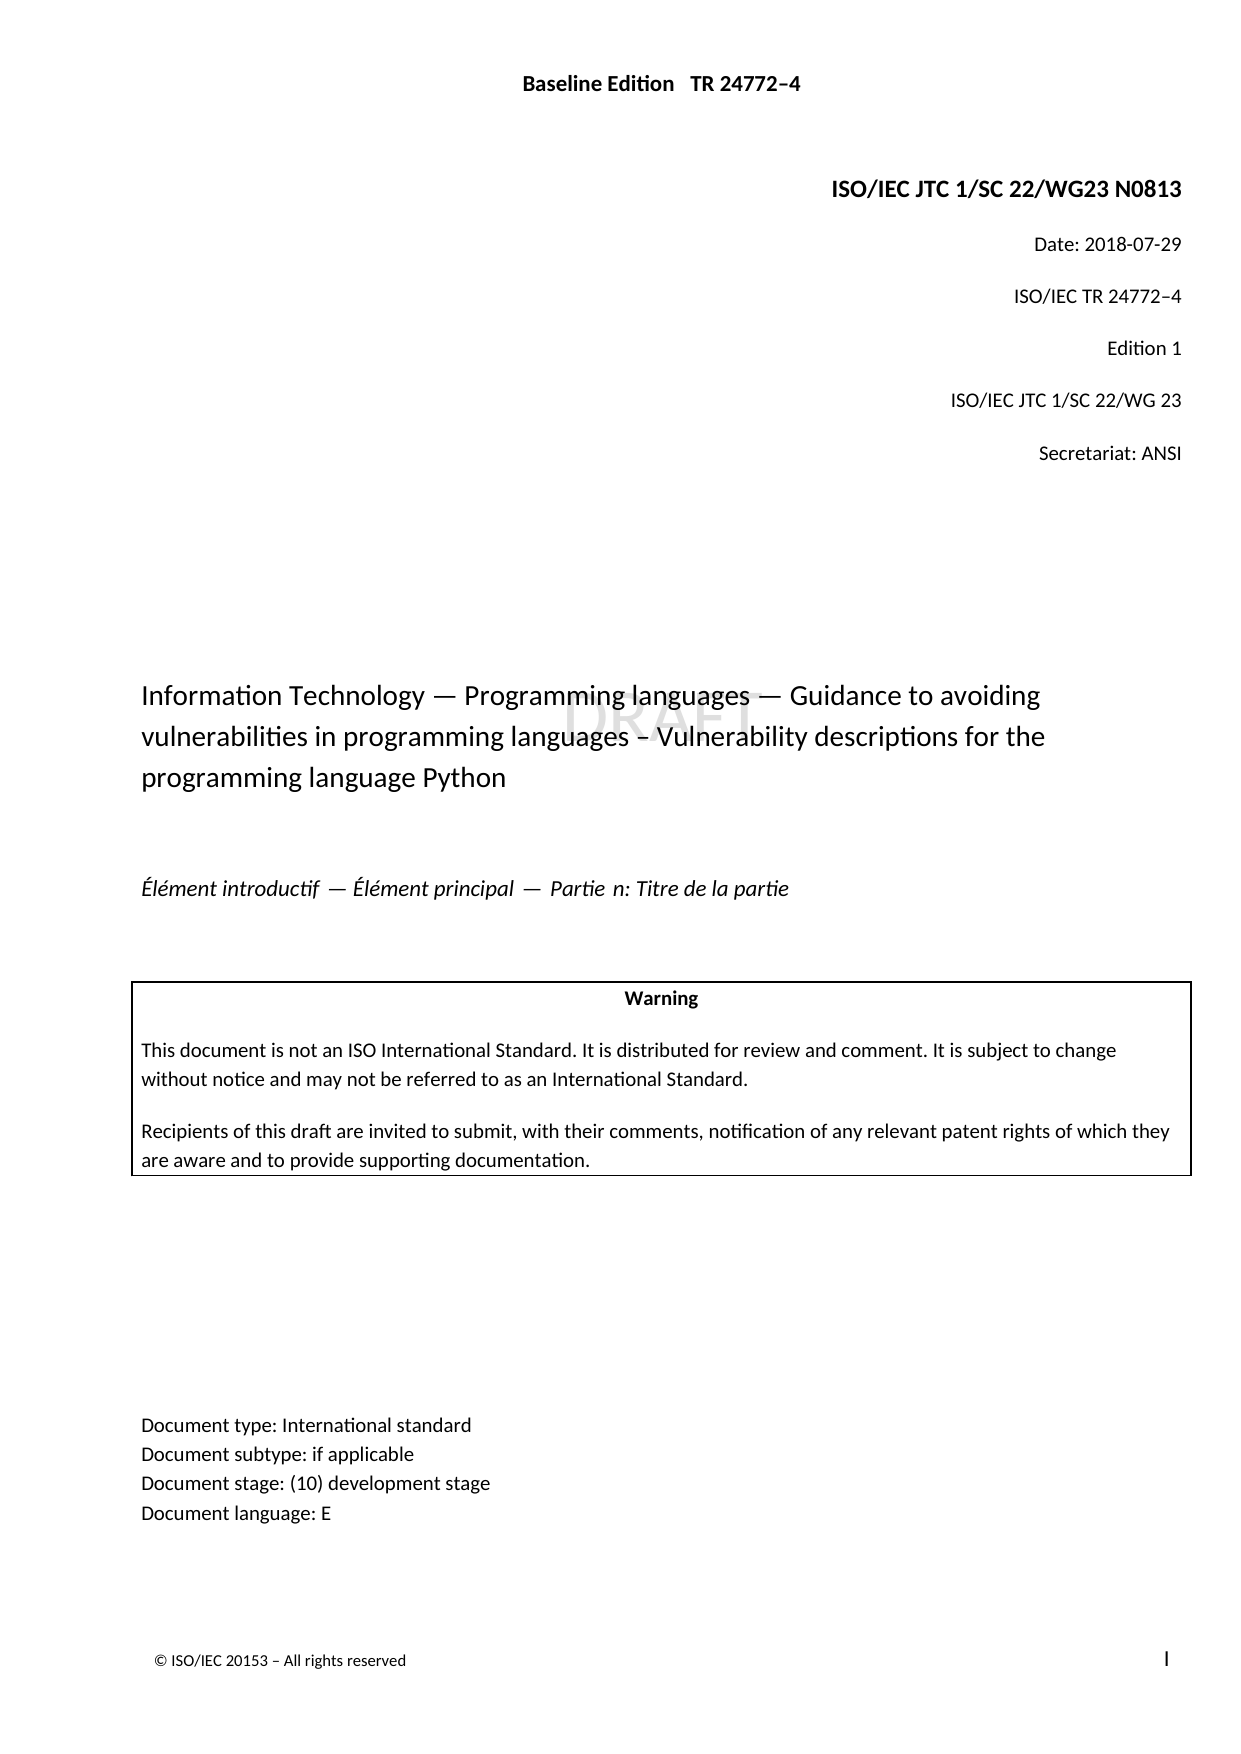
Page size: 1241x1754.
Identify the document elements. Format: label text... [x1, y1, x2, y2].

text Warning [133, 983, 1190, 1010]
text This document is not an ISO International Standard. It is distributed for review and comment. It is subject to change without notice and may not be referred to as an International Standard. [133, 1033, 1190, 1091]
text Edition 1 [141, 336, 1182, 361]
text Document type: International standard [141, 1412, 1182, 1438]
text Document subtype: if applicable [141, 1441, 1182, 1467]
text Élément introductif — Élément principal — Partie n: Titre de la partie [141, 874, 1182, 902]
text Information Technology — Programming languages — Guidance to avoiding vulnerabilities in programming languages – Vulnerability descriptions for the programming language Python [141, 677, 1182, 795]
text Secretariat: ANSI [141, 440, 1182, 465]
text ISO/IEC JTC 1/SC 22/WG 23 [141, 388, 1182, 413]
text Document language: E [141, 1500, 1182, 1525]
text Recipients of this draft are invited to submit, with their comments, notification of any relevant patent rights of which they are aware and to provide supporting documentation. [133, 1114, 1190, 1175]
text Document stage: (10) development stage [141, 1471, 1182, 1496]
text ISO/IEC JTC 1/SC 22/WG23 N0813 [141, 173, 1182, 204]
text Date: 2018-07-29 [141, 231, 1182, 257]
text ISO/IEC TR 24772–4 [141, 283, 1182, 309]
